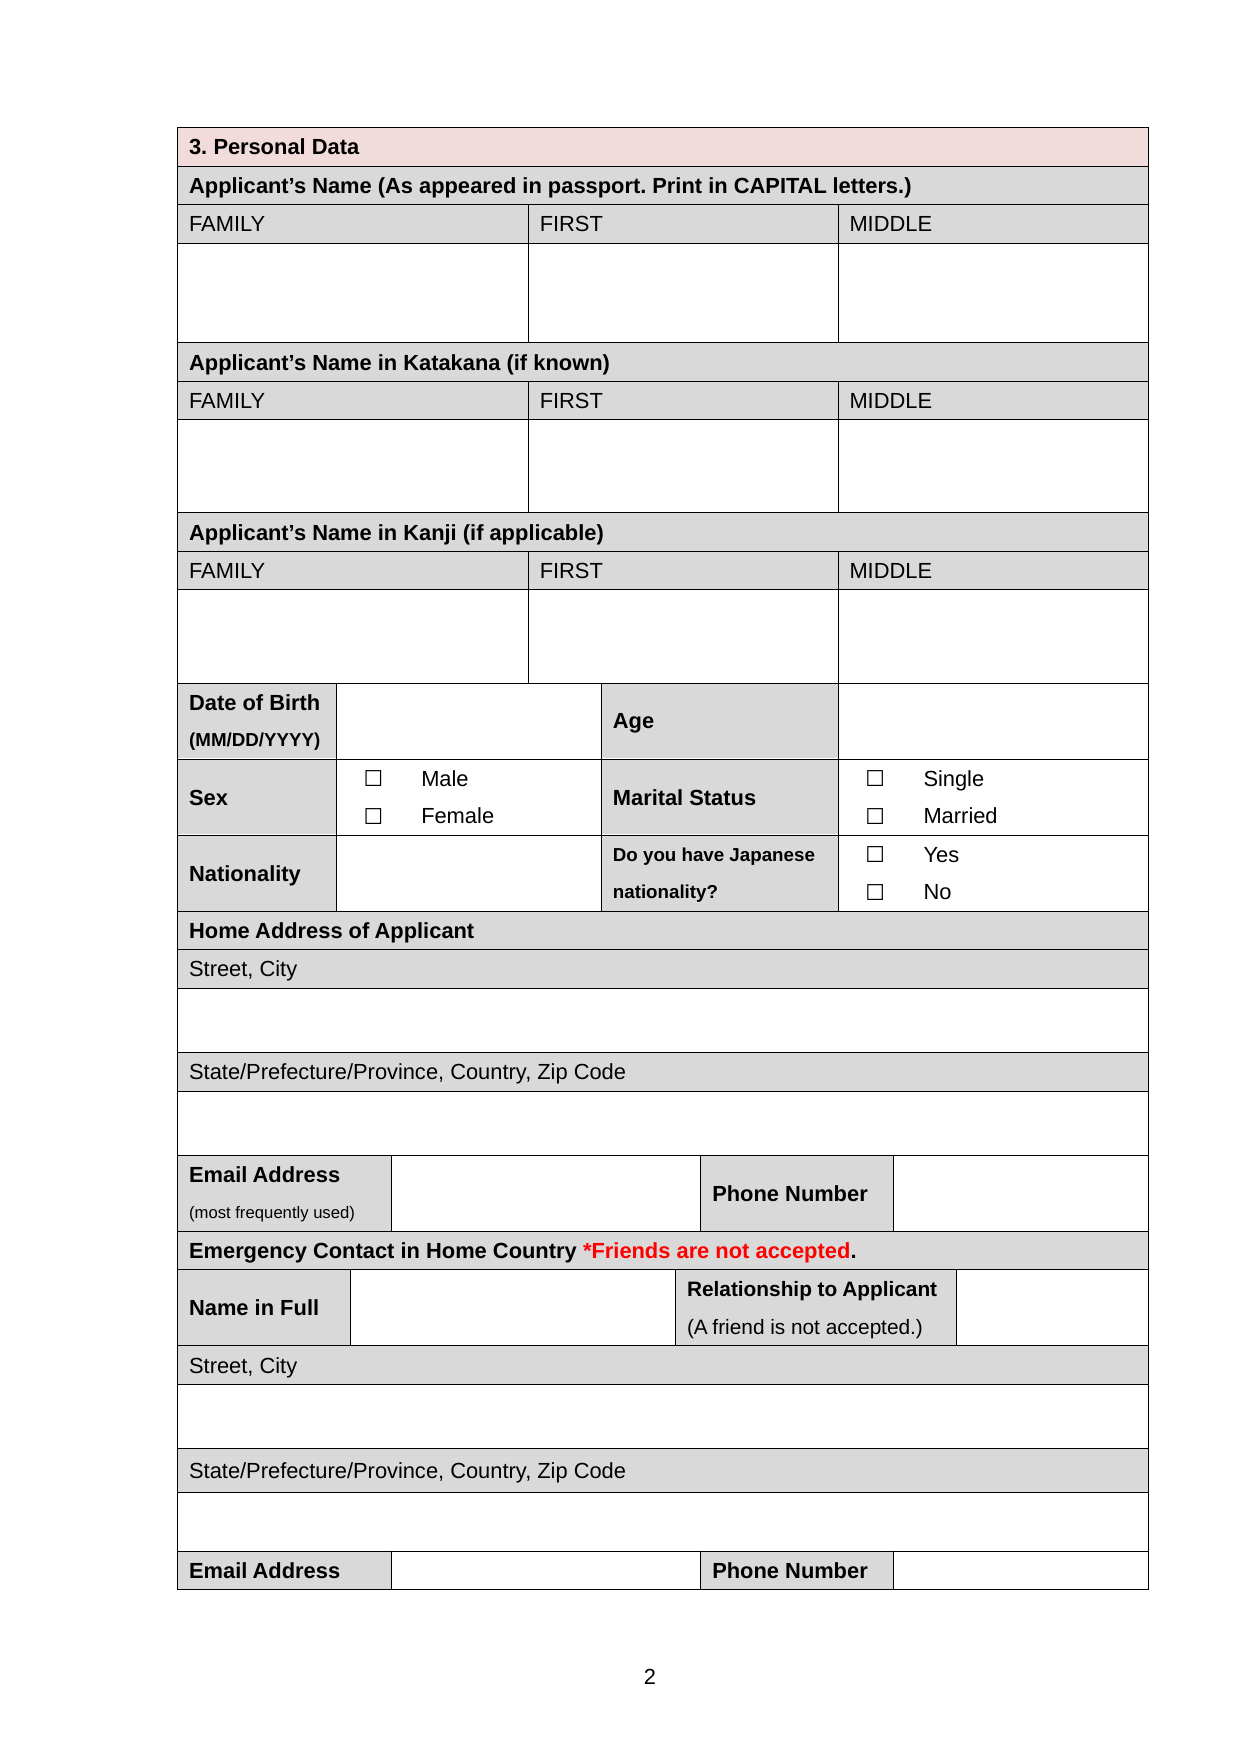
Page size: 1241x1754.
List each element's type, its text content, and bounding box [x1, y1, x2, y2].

table_cell FAMILY [178, 205, 528, 243]
table_cell [178, 1385, 1148, 1448]
table_cell FAMILY [178, 552, 528, 589]
table_cell FIRST [529, 382, 838, 419]
table_cell [178, 590, 528, 682]
table_cell Applicant’s Name (As appeared in passport. Print in CAPITAL letters.) [178, 167, 1148, 204]
table_cell [178, 1493, 1148, 1551]
table_cell Sex [178, 760, 336, 834]
table_cell [894, 1156, 1148, 1231]
table_cell FIRST [529, 552, 838, 589]
table_cell Do you have Japanese nationality? [602, 836, 838, 911]
table_cell Phone Number [701, 1552, 893, 1589]
table_cell FAMILY [178, 382, 528, 419]
table_cell [839, 590, 1148, 682]
table_cell Home Address of Applicant [178, 912, 1148, 949]
table_cell Phone Number [701, 1156, 893, 1231]
table_cell [957, 1270, 1148, 1345]
table_cell MIDDLE [839, 552, 1148, 589]
table_cell Nationality [178, 836, 336, 911]
table_cell [178, 420, 528, 512]
table_cell Marital Status [602, 760, 838, 834]
table_cell Yes No [912, 836, 1148, 911]
table_cell [337, 684, 601, 758]
table_cell [392, 1552, 700, 1589]
table_cell State/Prefecture/Province, Country, Zip Code [178, 1449, 1148, 1492]
table_cell [392, 1156, 700, 1231]
table_cell Relationship to Applicant (A friend is not accepted.) [676, 1270, 956, 1345]
table_cell Name in Full [178, 1270, 350, 1345]
table_cell Date of Birth (MM/DD/YYYY) [178, 684, 336, 758]
table_cell [839, 684, 1148, 758]
table_cell [337, 760, 410, 834]
table_cell Age [602, 684, 838, 758]
table_cell MIDDLE [839, 382, 1148, 419]
table_cell [839, 836, 912, 911]
table_cell Street, City [178, 1346, 1148, 1384]
table_cell Applicant’s Name in Kanji (if applicable) [178, 513, 1148, 551]
table_cell Applicant’s Name in Katakana (if known) [178, 343, 1148, 381]
table_cell [529, 244, 838, 342]
table_cell [178, 244, 528, 342]
table_cell Single Married [912, 760, 1148, 834]
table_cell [178, 1552, 391, 1589]
table_cell State/Prefecture/Province, Country, Zip Code [178, 1053, 1148, 1091]
table_cell MIDDLE [839, 205, 1148, 243]
table_cell Street, City [178, 950, 1148, 988]
table_cell [839, 244, 1148, 342]
table_cell Email Address (most frequently used) [178, 1156, 391, 1231]
table_cell [839, 420, 1148, 512]
table_header 3. Personal Data [178, 128, 1148, 166]
table_cell FIRST [529, 205, 838, 243]
table_cell [337, 836, 601, 911]
table_cell [529, 420, 838, 512]
table_cell [351, 1270, 675, 1345]
table_cell [894, 1552, 1148, 1589]
table_cell [839, 760, 912, 834]
table_cell [529, 590, 838, 682]
table_cell Emergency Contact in Home Country *Friends are not accepted. [178, 1232, 1148, 1269]
table_cell [178, 1092, 1148, 1155]
table_cell [178, 989, 1148, 1052]
table_cell Male Female [410, 760, 601, 834]
